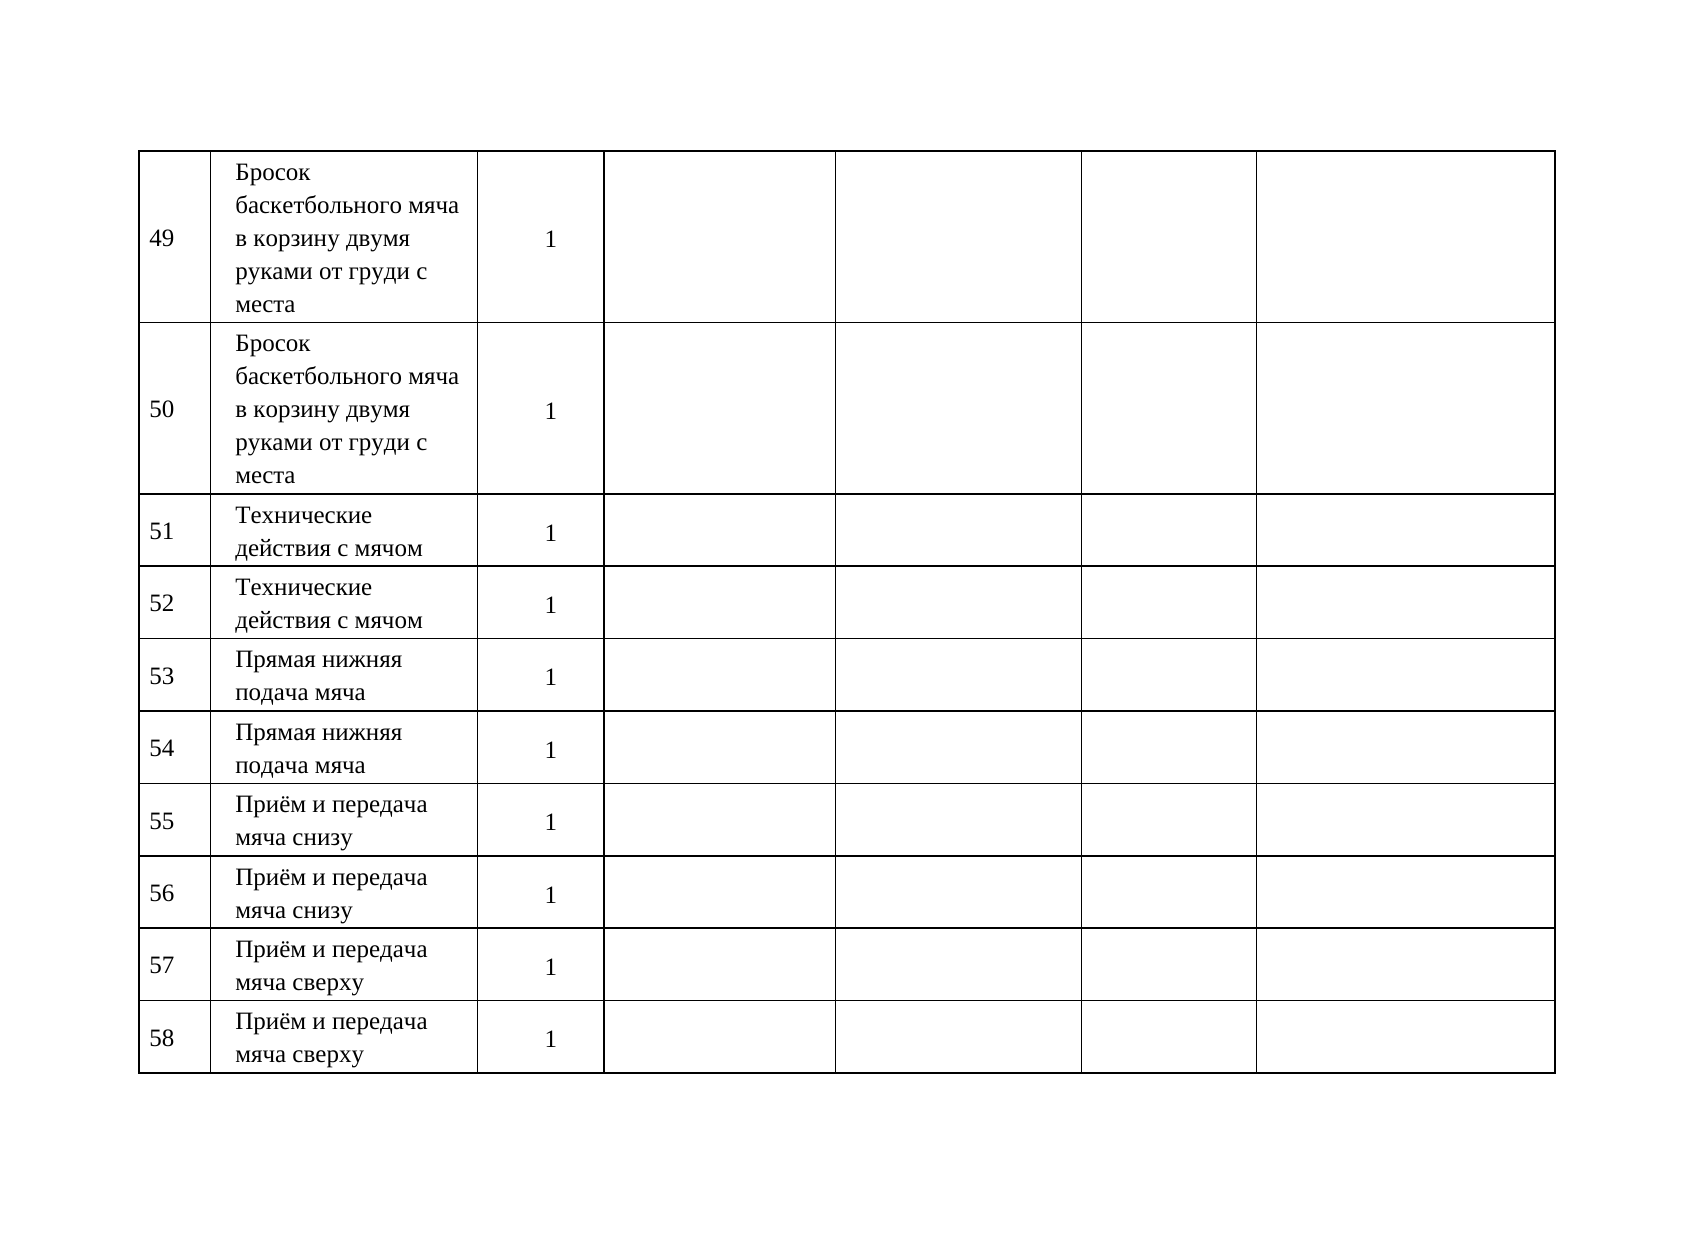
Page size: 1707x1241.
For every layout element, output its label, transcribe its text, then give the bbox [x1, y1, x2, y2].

table_cell [1082, 495, 1256, 565]
table_cell 50 [140, 323, 210, 493]
table_cell [1082, 929, 1256, 1000]
table_cell Прямая нижняя подача мяча [211, 639, 477, 710]
table_cell 1 [478, 712, 603, 782]
table_cell [836, 152, 1081, 321]
table_cell [605, 639, 835, 710]
table_cell [1082, 784, 1256, 855]
table_cell [1082, 1001, 1256, 1072]
table_cell [1082, 712, 1256, 782]
table_cell [836, 495, 1081, 565]
table_cell 53 [140, 639, 210, 710]
table_cell [605, 784, 835, 855]
table_cell [1257, 152, 1554, 321]
table_cell 54 [140, 712, 210, 782]
table_cell [1257, 712, 1554, 782]
table_cell [836, 712, 1081, 782]
table_cell [1257, 784, 1554, 855]
table_cell [1082, 639, 1256, 710]
table_cell [605, 152, 835, 321]
table_cell 57 [140, 929, 210, 1000]
table_cell 58 [140, 1001, 210, 1072]
table_cell 52 [140, 567, 210, 638]
table_cell [1082, 323, 1256, 493]
table_cell Приём и передача мяча снизу [211, 784, 477, 855]
table_cell [1257, 567, 1554, 638]
table_cell [836, 929, 1081, 1000]
table_cell 1 [478, 1001, 603, 1072]
table_cell [836, 639, 1081, 710]
table_cell [1082, 567, 1256, 638]
table_cell [1257, 929, 1554, 1000]
table_cell [1257, 1001, 1554, 1072]
table_cell [836, 323, 1081, 493]
table_cell [836, 784, 1081, 855]
table_cell 1 [478, 784, 603, 855]
table_cell [836, 857, 1081, 927]
table_cell Бросок баскетбольного мяча в корзину двумя руками от груди с места [211, 152, 477, 321]
table_cell [605, 712, 835, 782]
table_cell 1 [478, 567, 603, 638]
table_cell 1 [478, 639, 603, 710]
table_cell [1082, 857, 1256, 927]
table_cell [605, 323, 835, 493]
table_cell [605, 1001, 835, 1072]
table_cell [1257, 495, 1554, 565]
table_cell Приём и передача мяча сверху [211, 1001, 477, 1072]
table_cell 55 [140, 784, 210, 855]
table_cell [1257, 857, 1554, 927]
table_cell [1082, 152, 1256, 321]
table_cell 56 [140, 857, 210, 927]
table_cell Технические действия с мячом [211, 495, 477, 565]
table_cell [605, 929, 835, 1000]
table_cell [1257, 639, 1554, 710]
table_cell [836, 1001, 1081, 1072]
table_cell Приём и передача мяча сверху [211, 929, 477, 1000]
table_cell Прямая нижняя подача мяча [211, 712, 477, 782]
table_cell Бросок баскетбольного мяча в корзину двумя руками от груди с места [211, 323, 477, 493]
table_cell 1 [478, 152, 603, 321]
table_cell [1257, 323, 1554, 493]
table_cell 1 [478, 323, 603, 493]
table_cell 1 [478, 495, 603, 565]
table_cell 1 [478, 857, 603, 927]
table_cell 49 [140, 152, 210, 321]
table_cell 51 [140, 495, 210, 565]
table_cell [605, 857, 835, 927]
table_cell Приём и передача мяча снизу [211, 857, 477, 927]
table_cell 1 [478, 929, 603, 1000]
table_cell Технические действия с мячом [211, 567, 477, 638]
table_cell [605, 567, 835, 638]
table_cell [605, 495, 835, 565]
table_cell [836, 567, 1081, 638]
